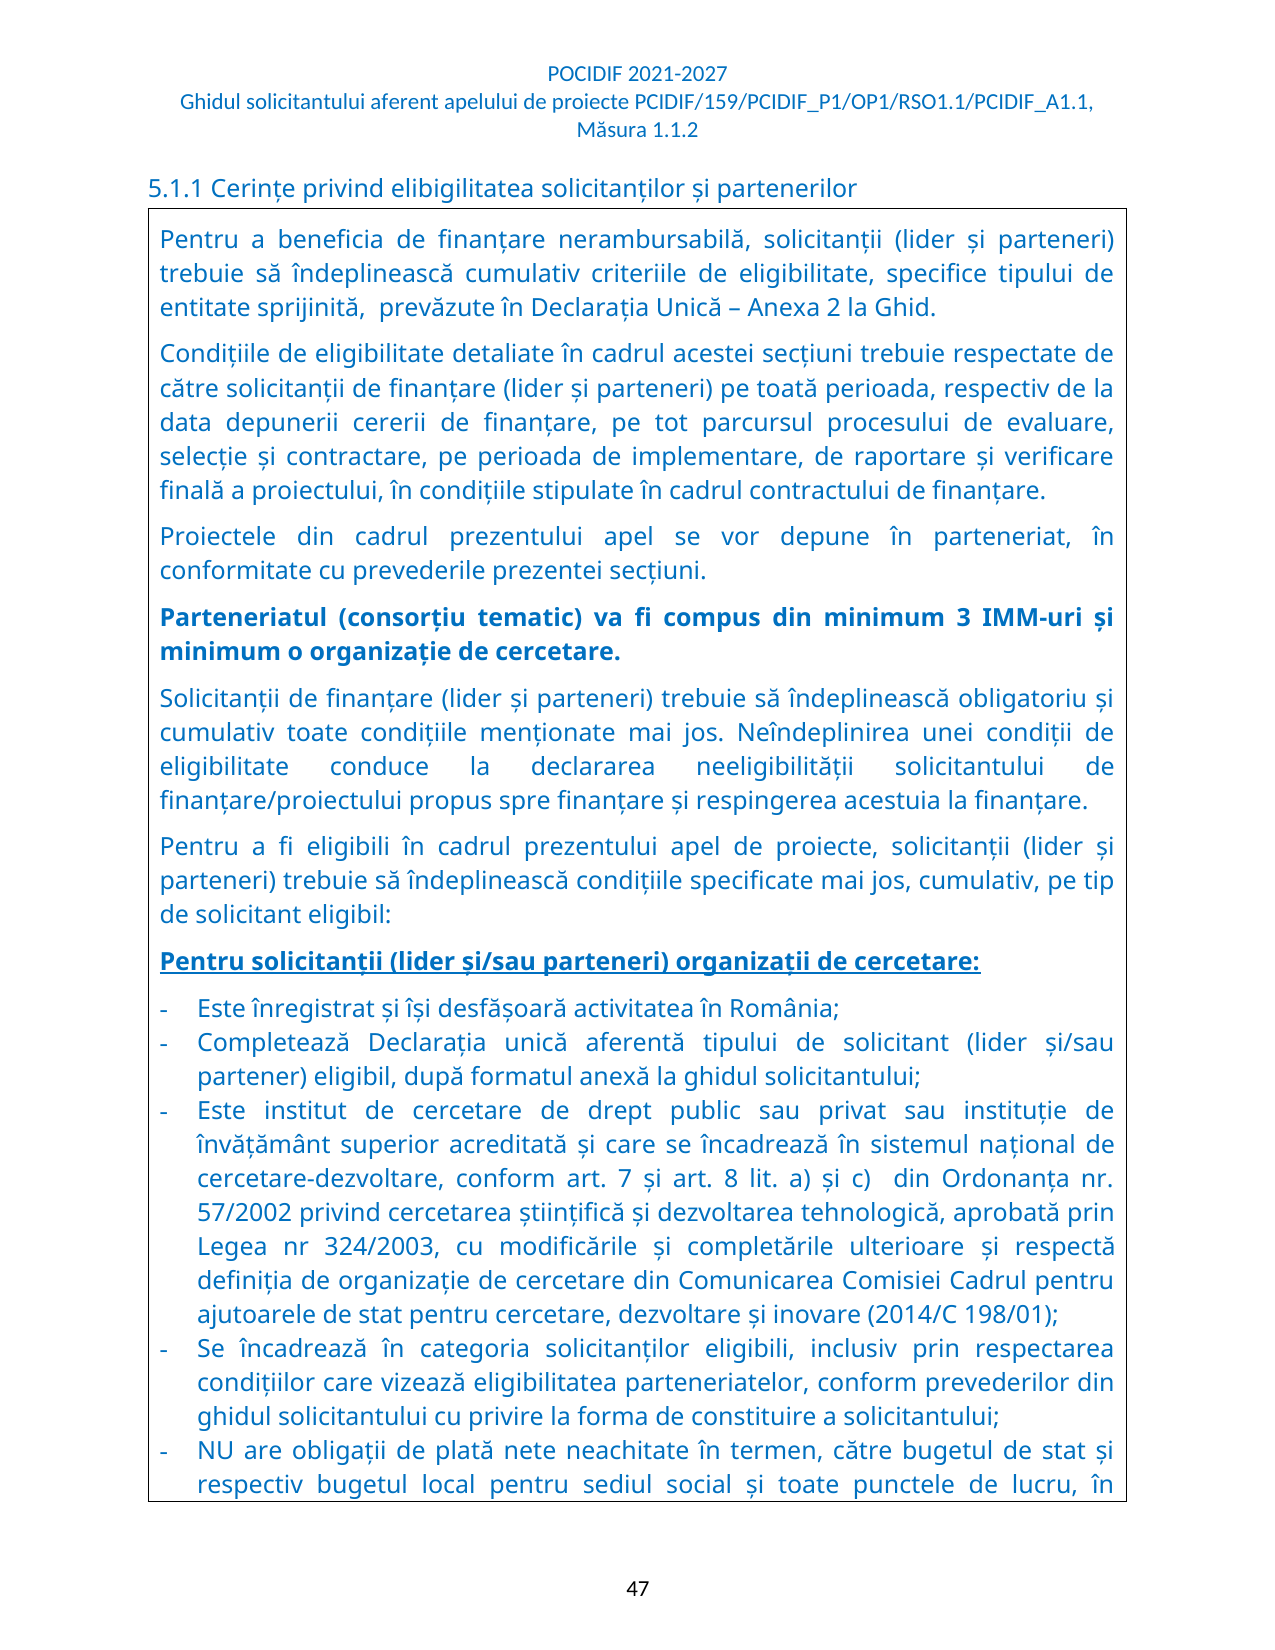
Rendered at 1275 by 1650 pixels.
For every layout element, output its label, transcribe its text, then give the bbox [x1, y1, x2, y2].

subtitle 5.1.1 Cerințe privind elibigilitatea solicitanților și partenerilor [148, 171, 1127, 205]
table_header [149, 209, 1126, 1501]
